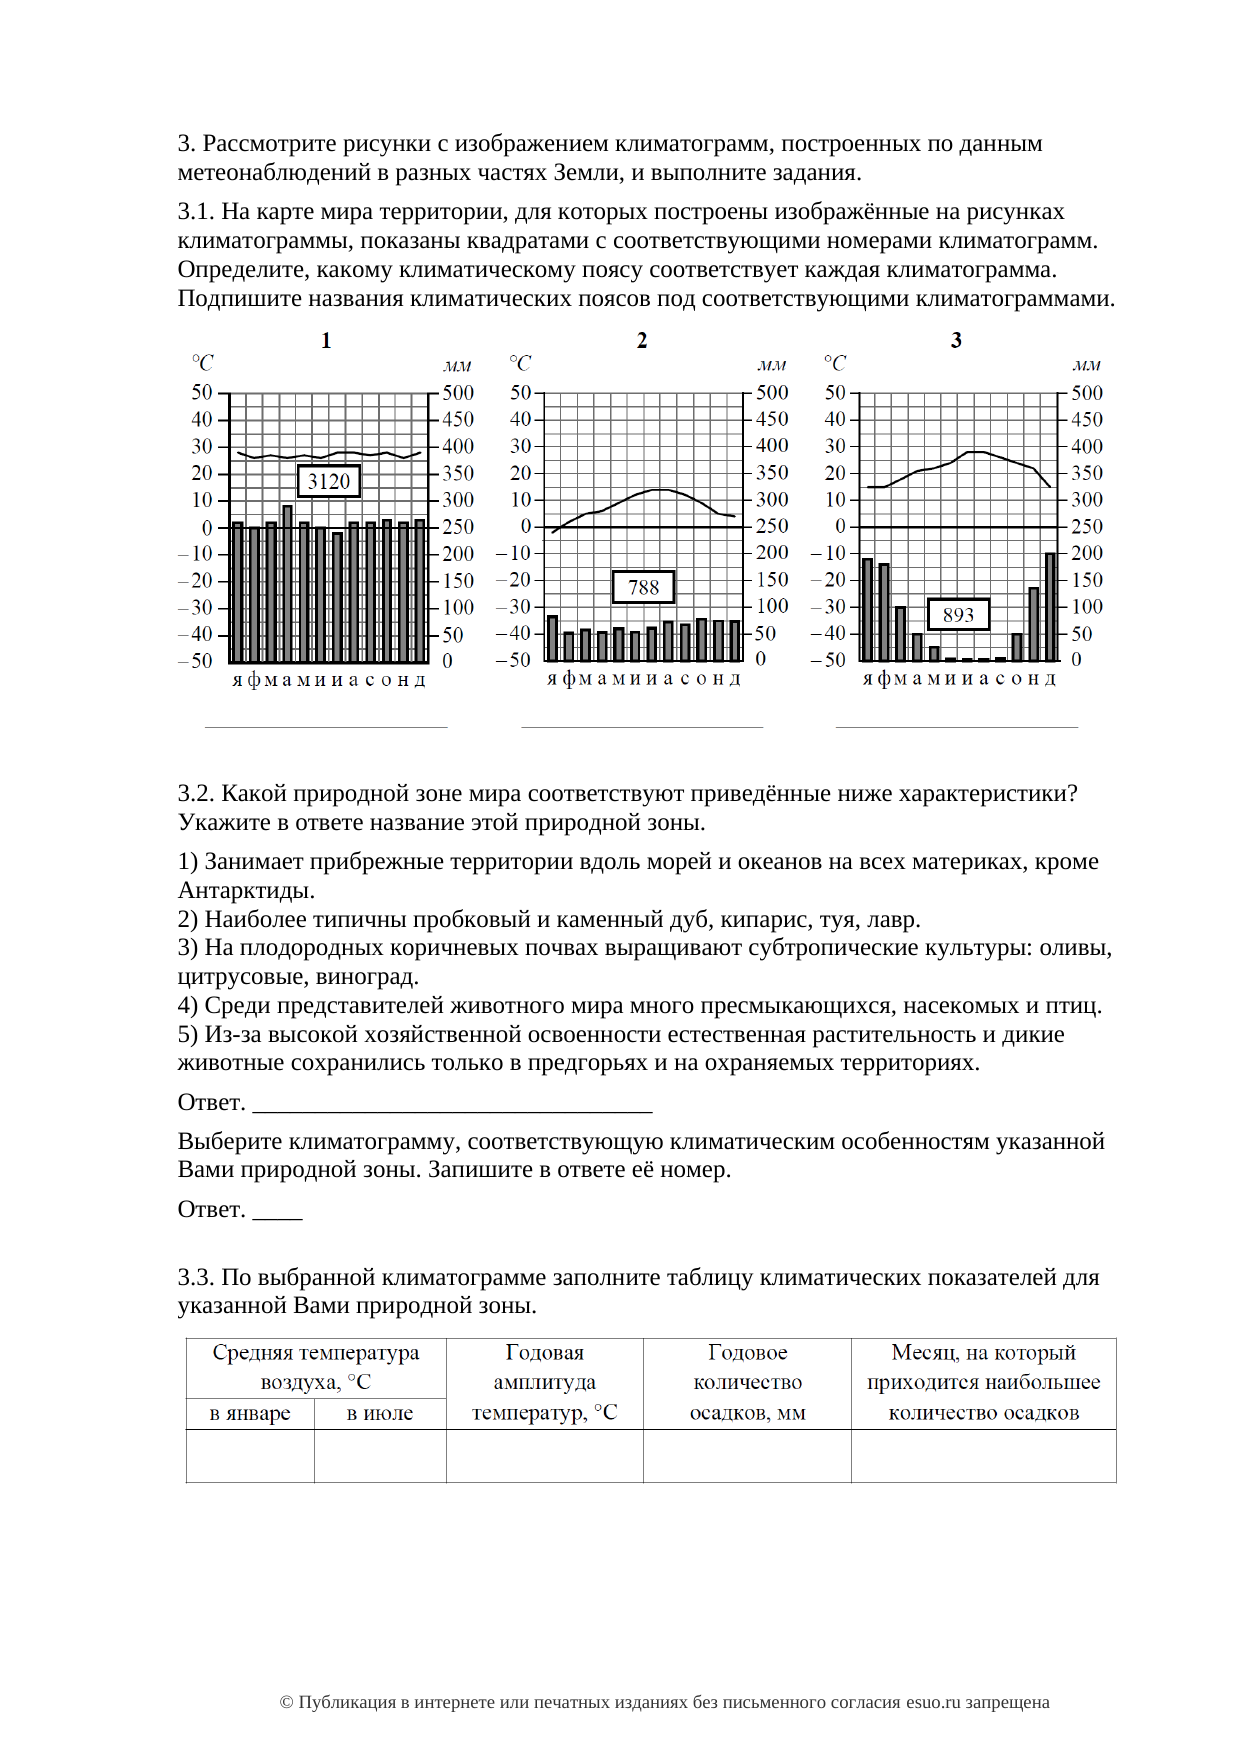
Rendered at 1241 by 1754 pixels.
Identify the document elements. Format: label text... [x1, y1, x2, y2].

text Выберите климатограмму, соответствующую климатическим особенностям указанной Вами природной зоны. Запишите в ответе её номер. [177, 1126, 1122, 1183]
text Ответ. ____ [177, 1194, 1122, 1251]
text Ответ. ________________________________ [177, 1087, 1122, 1115]
text 3. Рассмотрите рисунки с изображением климатограмм, построенных по данным метеонаблюдений в разных частях Земли, и выполните задания. [177, 128, 1122, 186]
text 1) Занимает прибрежные территории вдоль морей и океанов на всех материках, кроме Антарктиды. 2) Наиболее типичны пробковый и каменный дуб, кипарис, туя, лавр. 3) На плодородных коричневых почвах выращивают субтропические культуры: оливы, цитрусовые, виноград. 4) Среди представителей животного мира много пресмыкающихся, насекомых и птиц. 5) Из-за высокой хозяйственной освоенности естественная растительность и дикие животные сохранились только в предгорьях и на охраняемых территориях. [177, 846, 1122, 1076]
picture [177, 1329, 1123, 1503]
picture [177, 321, 1123, 739]
text 3.3. По выбранной климатограмме заполните таблицу климатических показателей для указанной Вами природной зоны. [177, 1262, 1122, 1319]
text 3.2. Какой природной зоне мира соответствуют приведённые ниже характеристики? Укажите в ответе название этой природной зоны. [177, 749, 1122, 836]
text 3.1. На карте мира территории, для которых построены изображённые на рисунках климатограммы, показаны квадратами с соответствующими номерами климатограмм. Определите, какому климатическому поясу соответствует каждая климатограмма. Подпишите названия климатических поясов под соответствующими климатограммами. [177, 196, 1122, 311]
